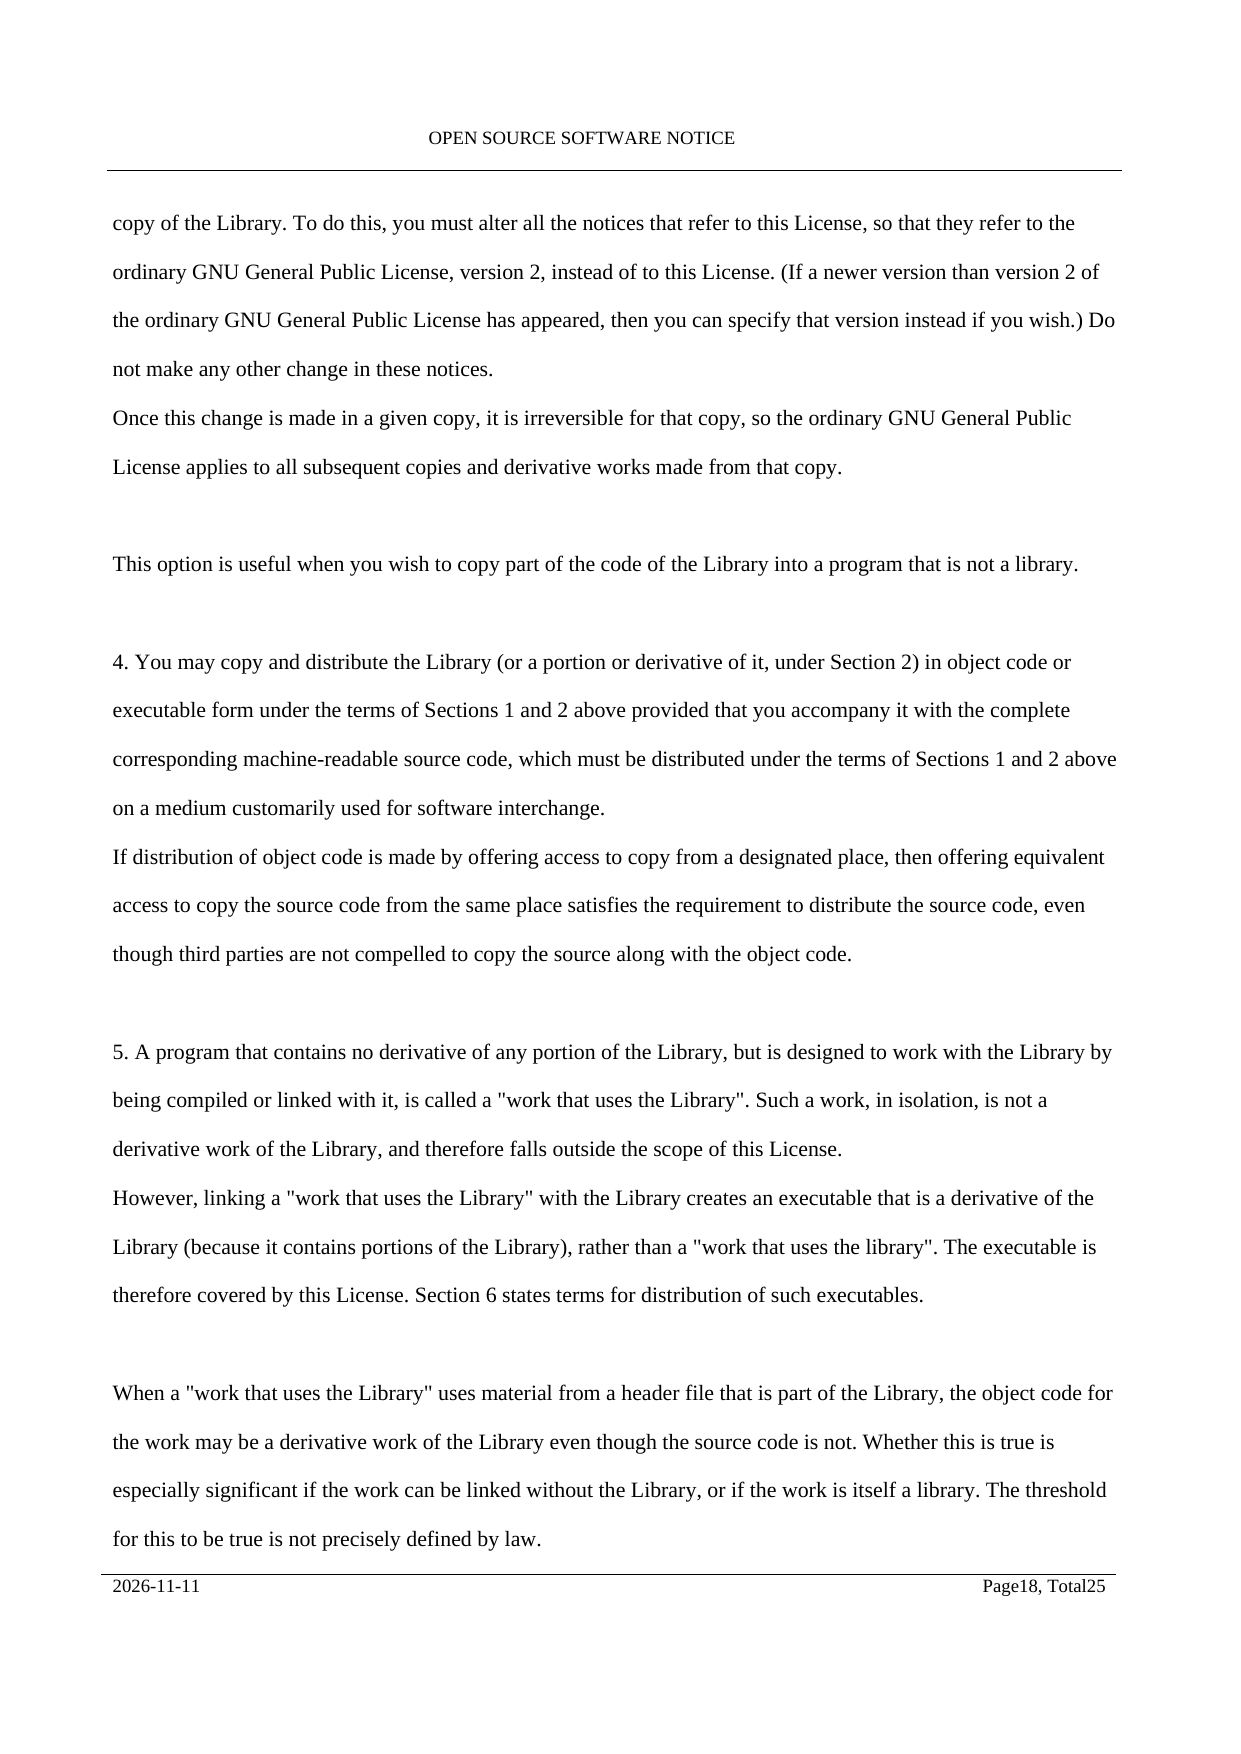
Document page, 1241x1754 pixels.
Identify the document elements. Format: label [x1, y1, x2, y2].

text [112, 206, 1128, 1555]
